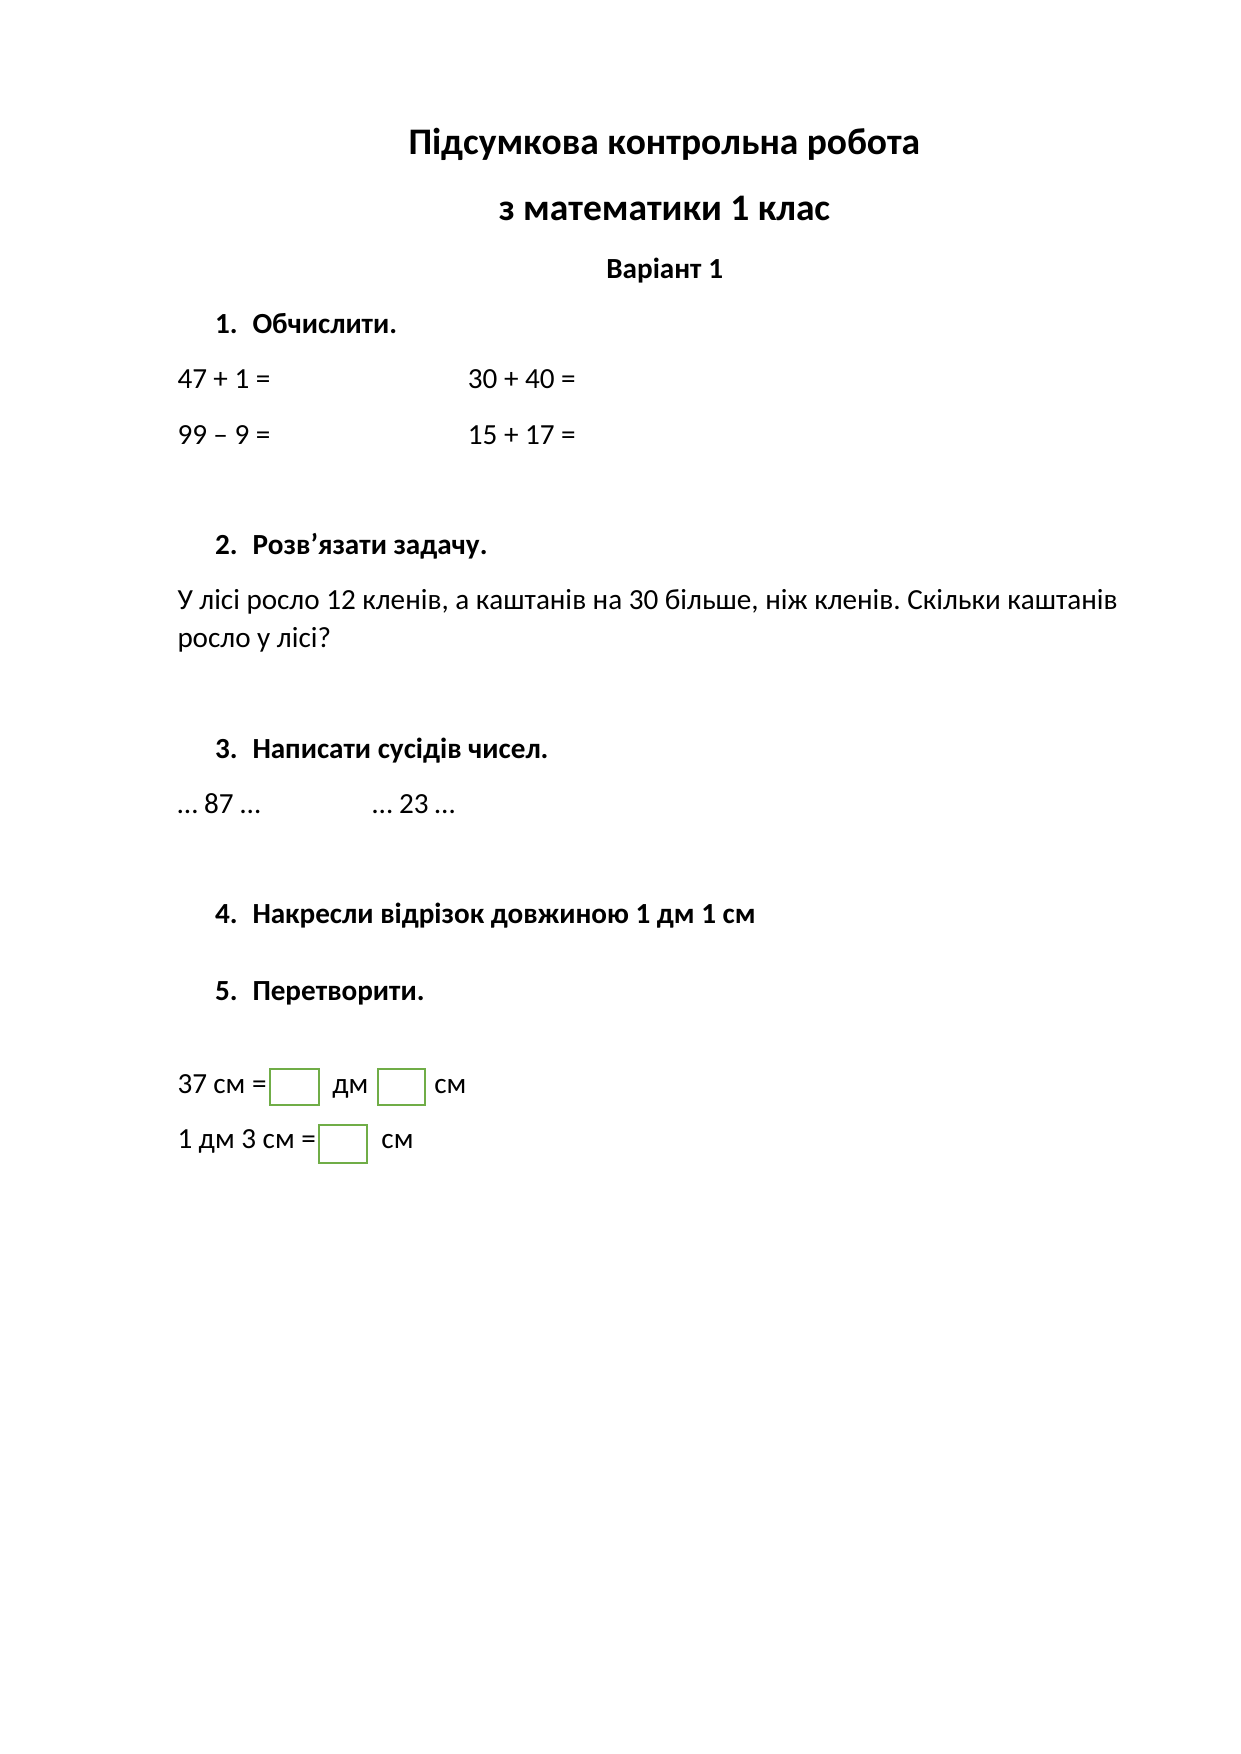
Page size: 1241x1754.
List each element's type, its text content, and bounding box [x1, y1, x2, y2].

text У лісі росло 12 кленів, а каштанів на 30 більше, ніж кленів. Скільки каштанів росло у лісі? [177, 581, 1152, 655]
text 37 см = дм см [177, 1065, 1152, 1101]
list Написати сусідів чисел. [215, 730, 1152, 765]
text … 87 … … 23 … [177, 785, 1152, 820]
text Варіант 1 [177, 250, 1152, 286]
text 99 – 9 = 15 + 17 = [177, 416, 1152, 451]
list Розв’язати задачу. [215, 526, 1152, 562]
text з математики 1 клас [177, 184, 1152, 230]
list Накресли відрізок довжиною 1 дм 1 см [215, 895, 1152, 931]
list Перетворити. [215, 972, 1152, 1007]
text 47 + 1 = 30 + 40 = [177, 361, 1152, 396]
list Обчислити. [215, 306, 1152, 341]
text 1 дм 3 см = см [177, 1121, 1152, 1156]
text Підсумкова контрольна робота [177, 118, 1152, 164]
